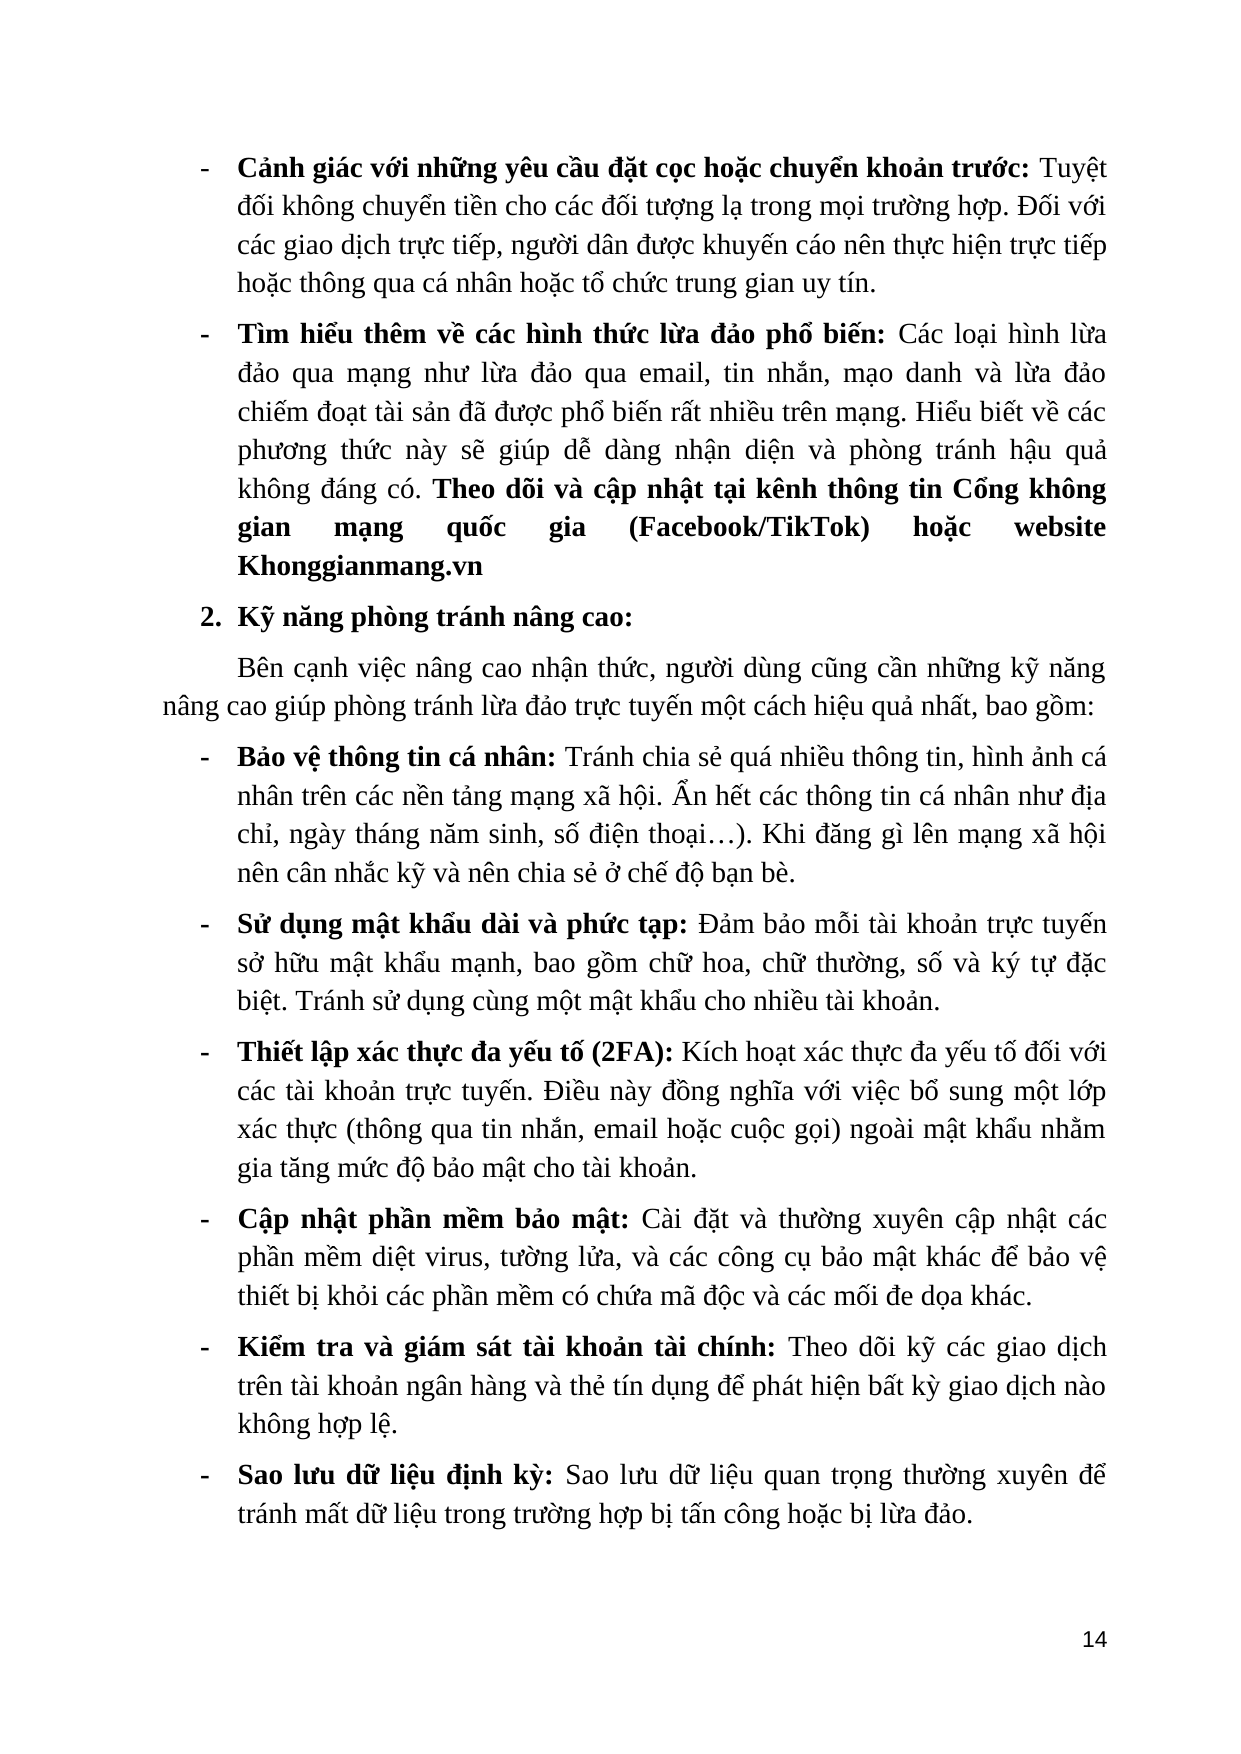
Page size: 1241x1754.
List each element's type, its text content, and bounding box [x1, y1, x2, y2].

list Cảnh giác với những yêu cầu đặt cọc hoặc chuyển khoản trước: Tuyệt đối không chuyển tiền cho các đối tượng lạ trong mọi trường hợp. Đối với các giao dịch trực tiếp, người dân được khuyến cáo nên thực hiện trực tiếp hoặc thông qua cá nhân hoặc tổ chức trung gian uy tín. [200, 150, 1107, 299]
text Bên cạnh việc nâng cao nhận thức, người dùng cũng cần những kỹ năng nâng cao giúp phòng tránh lừa đảo trực tuyến một cách hiệu quả nhất, bao gồm: [162, 650, 1107, 722]
list Bảo vệ thông tin cá nhân: Tránh chia sẻ quá nhiều thông tin, hình ảnh cá nhân trên các nền tảng mạng xã hội. Ẩn hết các thông tin cá nhân như địa chỉ, ngày tháng năm sinh, số điện thoại…). Khi đăng gì lên mạng xã hội nên cân nhắc kỹ và nên chia sẻ ở chế độ bạn bè. [200, 739, 1107, 889]
list Thiết lập xác thực đa yếu tố (2FA): Kích hoạt xác thực đa yếu tố đối với các tài khoản trực tuyến. Điều này đồng nghĩa với việc bổ sung một lớp xác thực (thông qua tin nhắn, email hoặc cuộc gọi) ngoài mật khẩu nhằm gia tăng mức độ bảo mật cho tài khoản. [200, 1034, 1107, 1183]
list Tìm hiểu thêm về các hình thức lừa đảo phổ biến: Các loại hình lừa đảo qua mạng như lừa đảo qua email, tin nhắn, mạo danh và lừa đảo chiếm đoạt tài sản đã được phổ biến rất nhiều trên mạng. Hiểu biết về các phương thức này sẽ giúp dễ dàng nhận diện và phòng tránh hậu quả không đáng có. Theo dõi và cập nhật tại kênh thông tin Cổng không gian mạng quốc gia (Facebook/TikTok) hoặc website Khonggianmang.vn [200, 317, 1107, 581]
list Cập nhật phần mềm bảo mật: Cài đặt và thường xuyên cập nhật các phần mềm diệt virus, tường lửa, và các công cụ bảo mật khác để bảo vệ thiết bị khỏi các phần mềm có chứa mã độc và các mối đe dọa khác. [200, 1201, 1107, 1312]
subtitle Kỹ năng phòng tránh nâng cao: [200, 599, 1107, 632]
list Sử dụng mật khẩu dài và phức tạp: Đảm bảo mỗi tài khoản trực tuyến sở hữu mật khẩu mạnh, bao gồm chữ hoa, chữ thường, số và ký tự đặc biệt. Tránh sử dụng cùng một mật khẩu cho nhiều tài khoản. [200, 906, 1107, 1017]
list Sao lưu dữ liệu định kỳ: Sao lưu dữ liệu quan trọng thường xuyên để tránh mất dữ liệu trong trường hợp bị tấn công hoặc bị lừa đảo. [200, 1457, 1107, 1529]
list Kiểm tra và giám sát tài khoản tài chính: Theo dõi kỹ các giao dịch trên tài khoản ngân hàng và thẻ tín dụng để phát hiện bất kỳ giao dịch nào không hợp lệ. [200, 1329, 1107, 1440]
